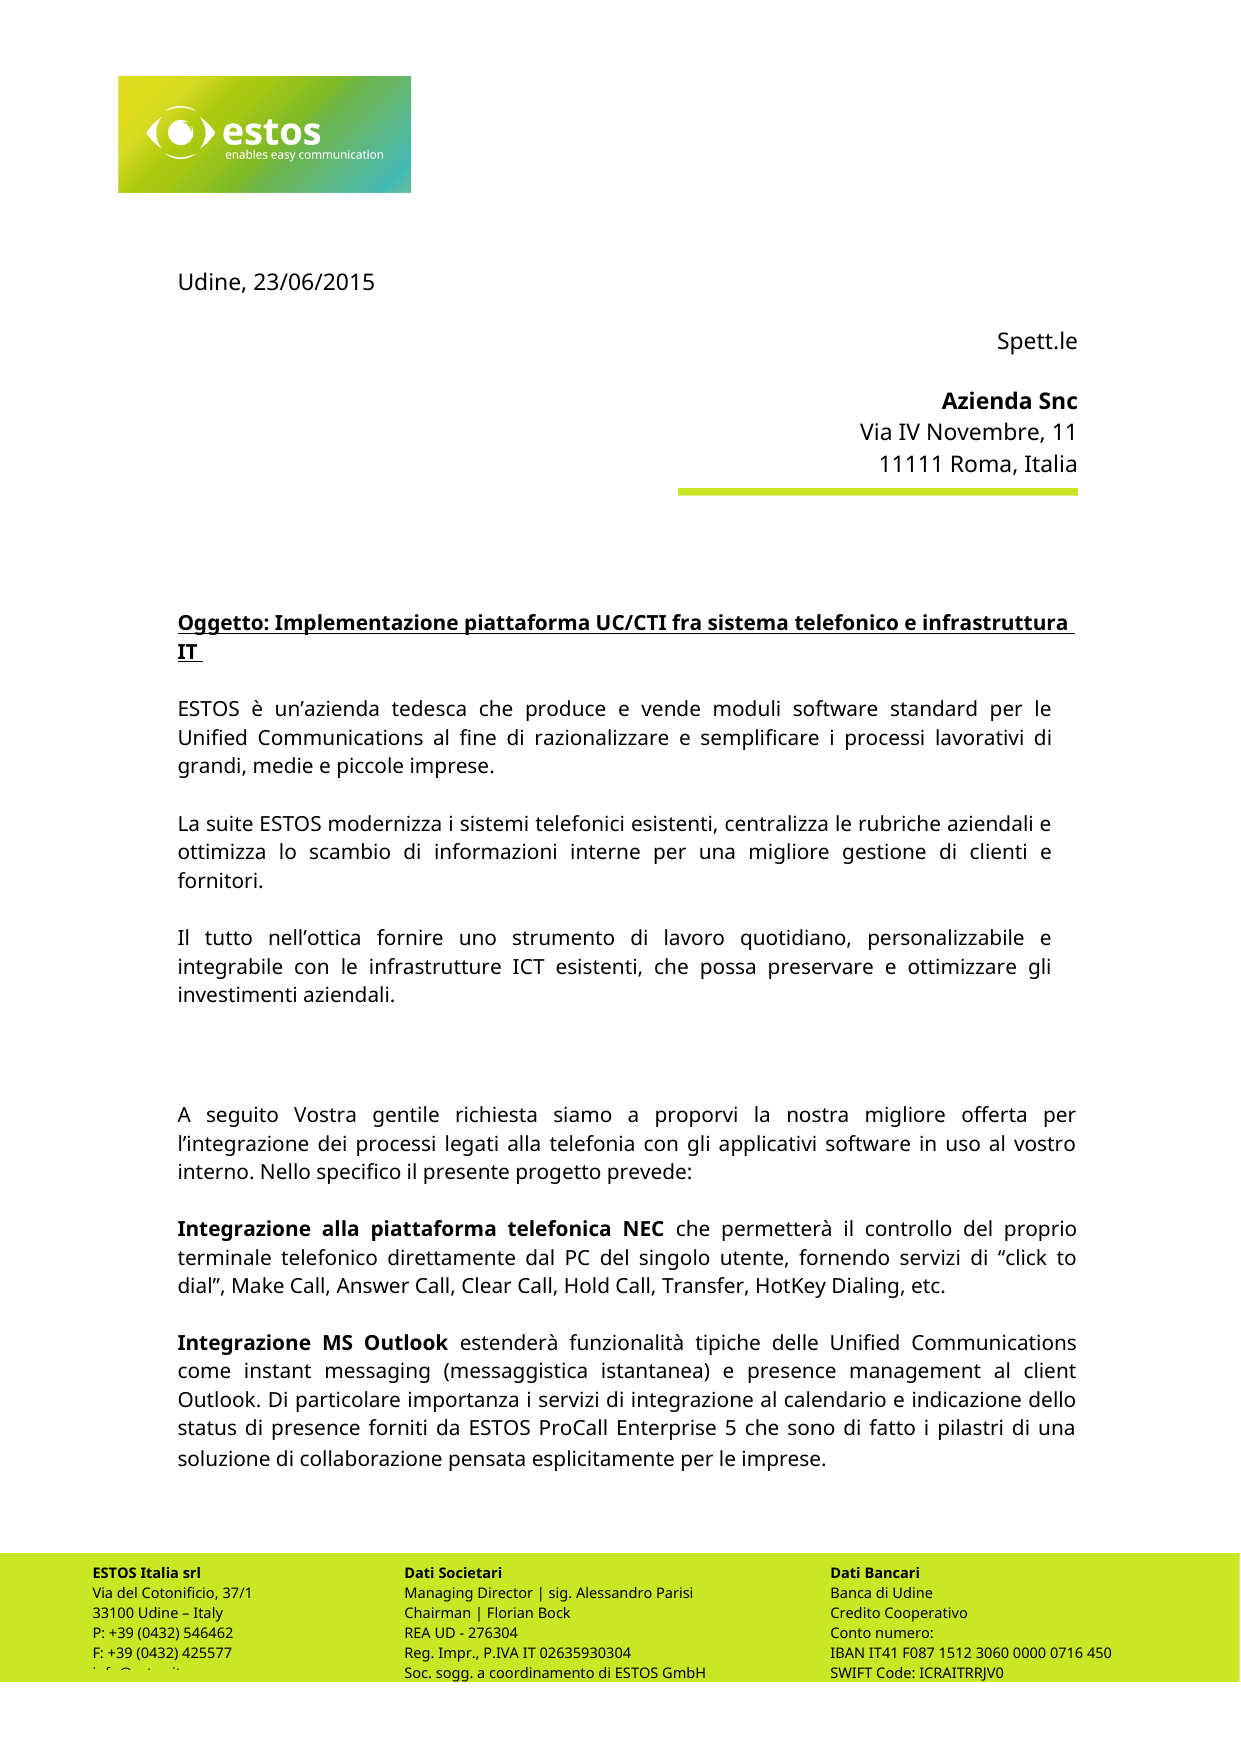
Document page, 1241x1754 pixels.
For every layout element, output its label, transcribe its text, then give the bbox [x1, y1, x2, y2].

text La suite ESTOS modernizza i sistemi telefonici esistenti, centralizza le rubriche aziendali e ottimizza lo scambio di informazioni interne per una migliore gestione di clienti e fornitori. [177, 809, 1053, 894]
picture [0, 1553, 1240, 1682]
text A seguito Vostra gentile richiesta siamo a proporvi la nostra migliore offerta per l’integrazione dei processi legati alla telefonia con gli applicativi software in uso al vostro interno. Nello specifico il presente progetto prevede: [177, 1100, 1078, 1186]
text Il tutto nell’ottica fornire uno strumento di lavoro quotidiano, personalizzabile e integrabile con le infrastrutture ICT esistenti, che possa preservare e ottimizzare gli investimenti aziendali. [177, 923, 1053, 1009]
text Integrazione MS Outlook estenderà funzionalità tipiche delle Unified Communications come instant messaging (messaggistica istantanea) e presence management al client Outlook. Di particolare importanza i servizi di integrazione al calendario e indicazione dello status di presence forniti da ESTOS ProCall Enterprise 5 che sono di fatto i pilastri di una soluzione di collaborazione pensata esplicitamente per le imprese. [177, 1328, 1078, 1473]
text Udine, 23/06/2015 [177, 266, 1043, 297]
picture [118, 76, 412, 193]
text Integrazione alla piattaforma telefonica NEC che permetterà il controllo del proprio terminale telefonico direttamente dal PC del singolo utente, fornendo servizi di “click to dial”, Make Call, Answer Call, Clear Call, Hold Call, Transfer, HotKey Dialing, etc. [177, 1214, 1078, 1299]
text Oggetto: Implementazione piattaforma UC/CTI fra sistema telefonico e infrastruttura IT [177, 608, 1078, 665]
text 11111 Roma, Italia [118, 447, 1078, 479]
text Spett.le [756, 325, 1078, 357]
text ESTOS è un’azienda tedesca che produce e vende moduli software standard per le Unified Communications al fine di razionalizzare e semplificare i processi lavorativi di grandi, medie e piccole imprese. [177, 694, 1053, 780]
text Via IV Novembre, 11 [756, 416, 1078, 447]
text Azienda Snc [736, 385, 1078, 416]
